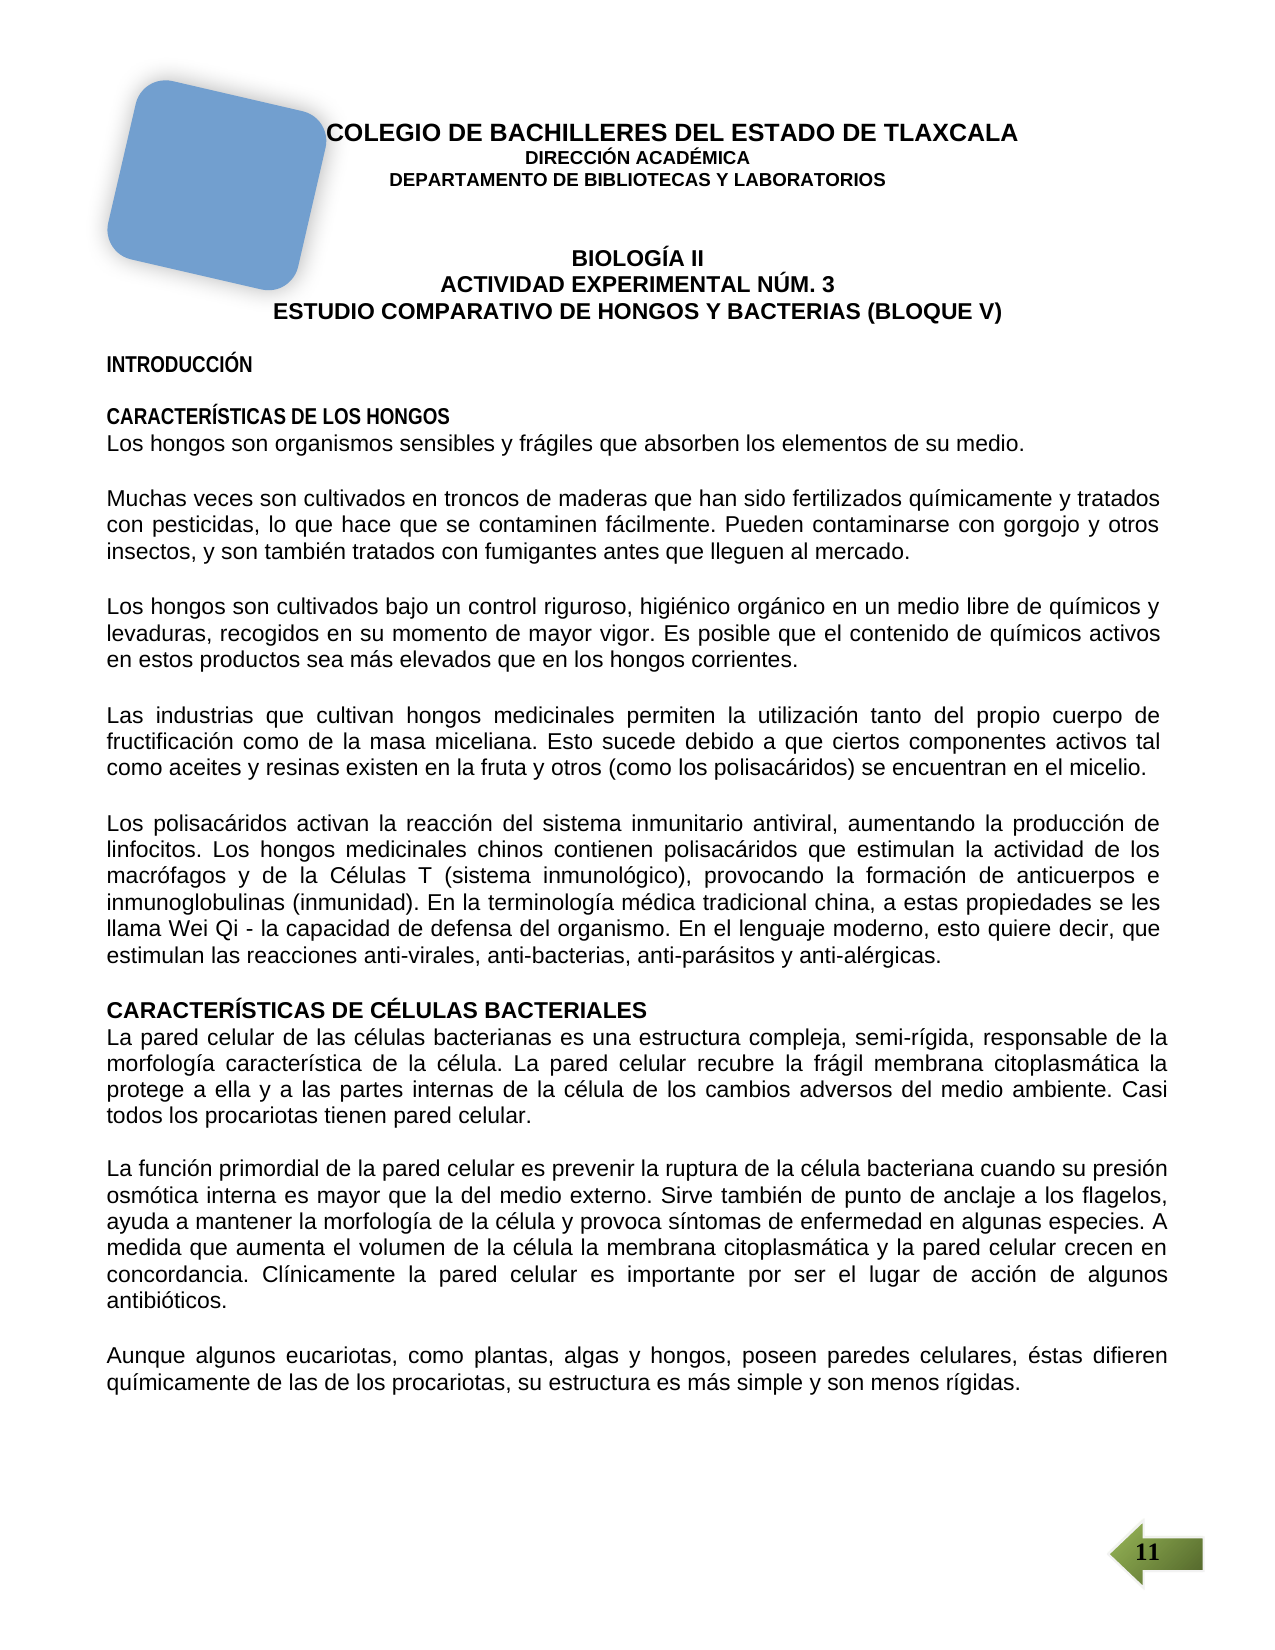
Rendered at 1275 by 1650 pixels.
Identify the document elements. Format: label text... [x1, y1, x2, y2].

text Los polisacáridos activan la reacción del sistema inmunitario antiviral, aumentando la producción de linfocitos. Los hongos medicinales chinos contienen polisacáridos que estimulan la actividad de los macrófagos y de (sistema inmunológico), provocando la formación de anticuerpos e inmunoglobulinas (inmunidad). En la terminología médica tradicional china, a estas propiedades se les llama Wei Qi - la capacidad de defensa del organismo. En el lenguaje moderno, esto quiere decir, que estimulan las reacciones anti-virales, anti-bacterias, anti-parásitos y anti-alérgicas. [106, 810, 1161, 968]
text DEPARTAMENTO DE BIBLIOTECAS Y LABORATORIOS [106, 168, 1169, 190]
text CARACTERÍSTICAS DE LOS HONGOS [106, 403, 1169, 429]
text BIOLOGÍA II [106, 245, 1169, 271]
text COLEGIO DE BACHILLERES DEL ESTADO DE TLAXCALA [106, 118, 1169, 147]
text INTRODUCCIÓN [106, 351, 1169, 377]
text Aunque algunos eucariotas, como plantas, algas y hongos, poseen paredes celulares, éstas difieren químicamente de las de los procariotas, su estructura es más simple y son menos rígidas. [106, 1342, 1169, 1395]
text ESTUDIO COMPARATIVO DE HONGOS Y BACTERIAS (BLOQUE V) [106, 298, 1169, 324]
text Muchas veces son cultivados en troncos de maderas que han sido fertilizados químicamente y tratados con pesticidas, lo que hace que se contaminen fácilmente. Pueden contaminarse con gorgojo y otros insectos, y son también tratados con fumigantes antes que lleguen al mercado. [106, 485, 1161, 564]
text CARACTERÍSTICAS DE CÉLULAS BACTERIALES [106, 997, 1169, 1023]
text Los hongos son cultivados bajo un control riguroso, higiénico orgánico en un medio libre de químicos y levaduras, recogidos en su momento de mayor vigor. Es posible que el contenido de químicos activos en estos productos sea más elevados que en los hongos corrientes. [106, 593, 1161, 672]
subtitle ACTIVIDAD EXPERIMENTAL NÚM. 3 [106, 271, 1169, 298]
text La pared celular de las células bacterianas es una estructura compleja, semi-rígida, responsable de la morfología característica de la célula. La pared celular recubre la frágil membrana citoplasmática la protege a ella y a las partes internas de la célula de los cambios adversos del medio ambiente. Casi todos los procariotas tienen pared celular. [106, 1023, 1169, 1129]
text DIRECCIÓN ACADÉMICA [106, 147, 1169, 168]
text La función primordial de la pared celular es prevenir la ruptura de la célula bacteriana cuando su presión osmótica interna es mayor que la del medio externo. Sirve también de punto de anclaje a los flagelos, ayuda a mantener la morfología de la célula y provoca síntomas de enfermedad en algunas especies. A medida que aumenta el volumen de la célula la membrana citoplasmática y la pared celular crecen en concordancia. Clínicamente la pared celular es importante por ser el lugar de acción de algunos antibióticos. [106, 1155, 1169, 1313]
text Los hongos son organismos sensibles y frágiles que absorben los elementos de su medio. [106, 429, 1169, 456]
text Las industrias que cultivan hongos medicinales permiten la utilización tanto del propio cuerpo de fructificación como de la masa miceliana. Esto sucede debido a que ciertos componentes activos tal como aceites y resinas existen en la fruta y otros (como los polisacáridos) se encuentran en el micelio. [106, 702, 1161, 781]
